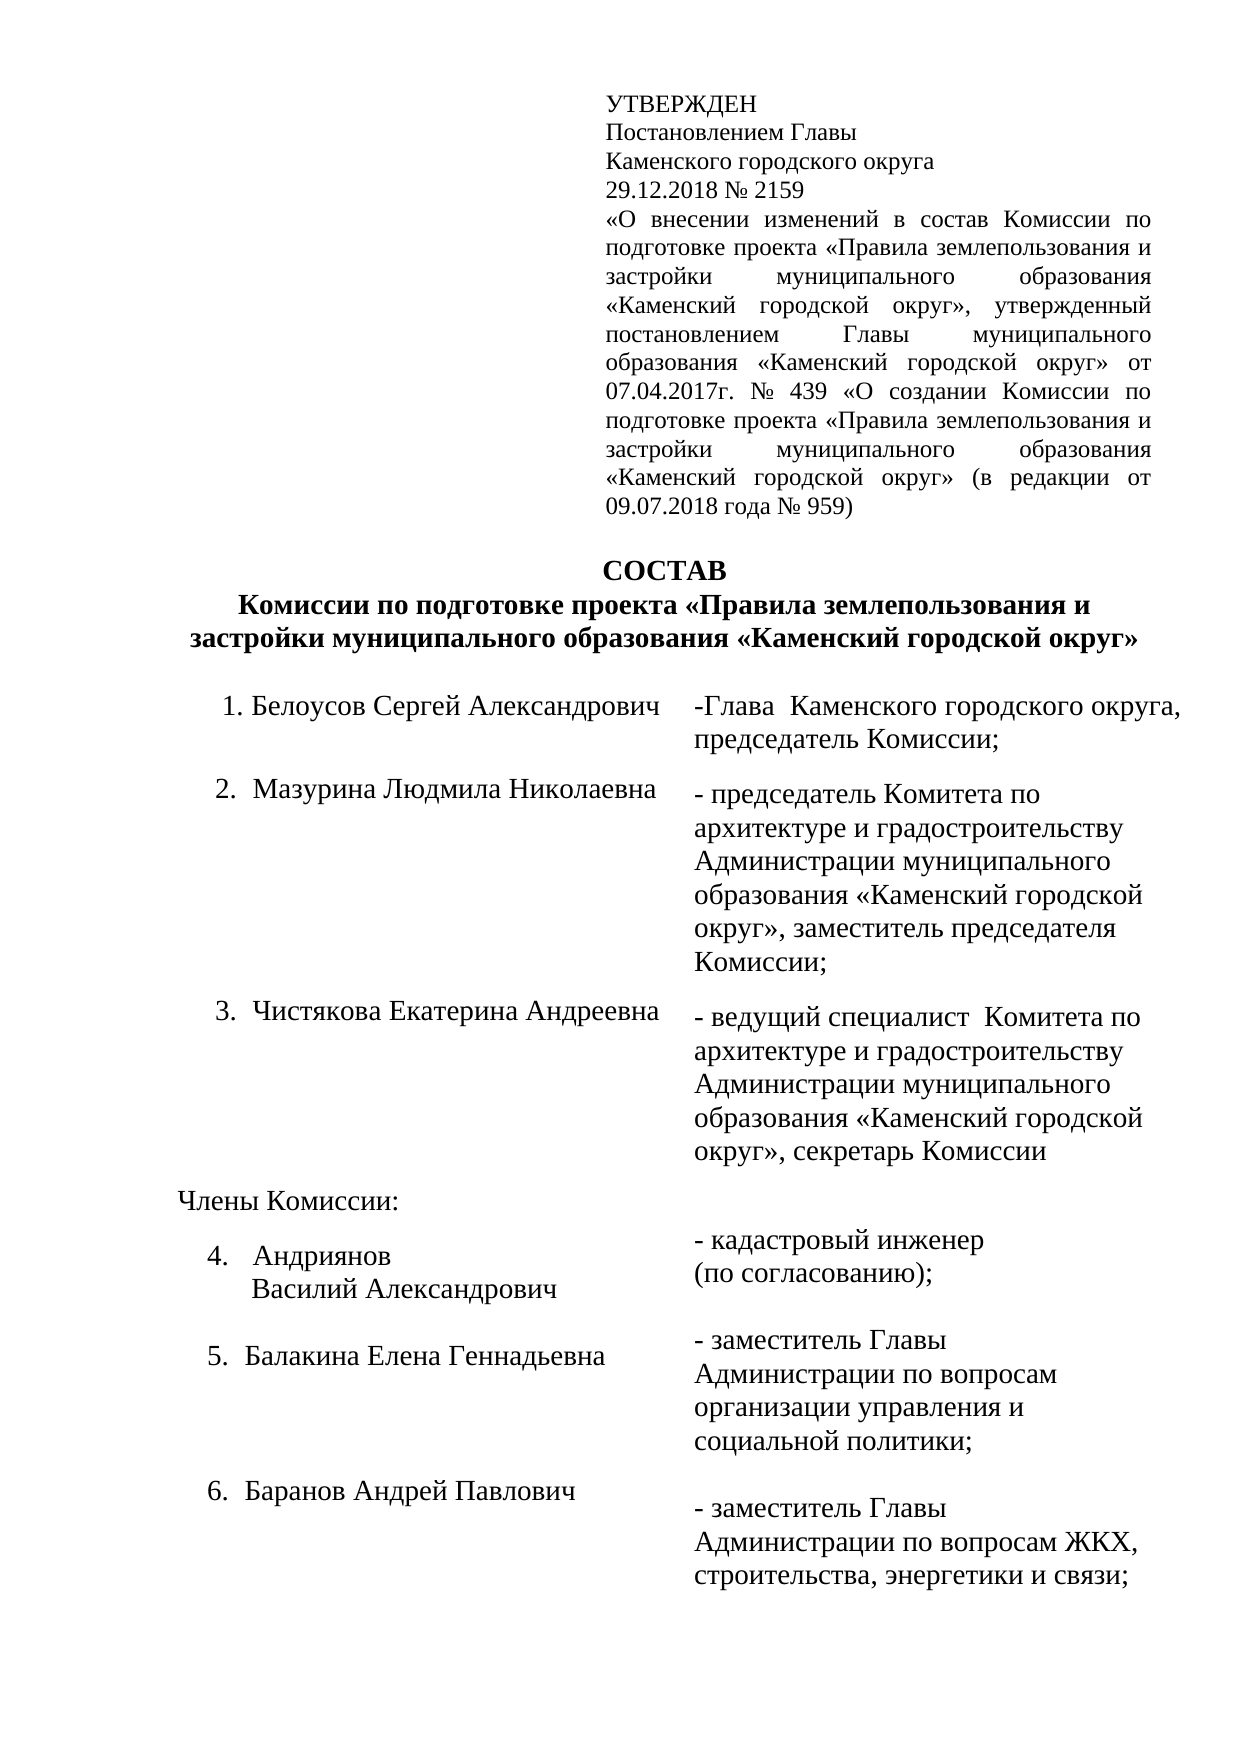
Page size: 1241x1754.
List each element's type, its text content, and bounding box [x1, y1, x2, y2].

text Комиссии по подготовке проекта «Правила землепользования и застройки муниципального образования «Каменский городской округ» [177, 587, 1152, 654]
text - председатель Комитета по архитектуре и градостроительству Администрации муниципального образования «Каменский городской округ», заместитель председателя Комиссии; [694, 776, 1152, 977]
text Василий Александрович [251, 1271, 664, 1305]
text Члены Комиссии: [177, 1183, 664, 1216]
text Каменского городского округа [605, 146, 1152, 175]
list Андриянов [207, 1238, 664, 1271]
text - ведущий специалист Комитета по архитектуре и градостроительству Администрации муниципального образования «Каменский городской округ», секретарь Комиссии [694, 999, 1152, 1167]
text - заместитель Главы Администрации по вопросам ЖКХ, строительства, энергетики и связи; [694, 1490, 1152, 1591]
text «О внесении изменений в состав Комиссии по подготовке проекта «Правила землепользования и застройки муниципального образования «Каменский городской округ», утвержденный постановлением Главы муниципального образования «Каменский городской округ» от 07.04.2017г. № 439 «О создании Комиссии по подготовке проекта «Правила землепользования и застройки муниципального образования «Каменский городской округ» (в редакции от 09.07.2018 года № 959) [605, 204, 1152, 520]
text (по согласованию); [694, 1255, 1181, 1289]
text -Глава Каменского городского округа, председатель Комиссии; [694, 688, 1181, 755]
text СОСТАВ [177, 553, 1152, 587]
list Чистякова Екатерина Андреевна [215, 993, 664, 1027]
text 29.12.2018 № 2159 [605, 175, 1152, 204]
text УТВЕРЖДЕН Постановлением Главы [605, 89, 1152, 146]
list Балакина Елена Геннадьевна [207, 1338, 664, 1372]
text - заместитель Главы Администрации по вопросам организации управления и социальной политики; [694, 1322, 1152, 1457]
list Белоусов Сергей Александрович [192, 688, 664, 721]
list Мазурина Людмила Николаевна [215, 771, 664, 804]
text - кадастровый инженер [694, 1222, 1181, 1255]
list Баранов Андрей Павлович [207, 1473, 664, 1506]
